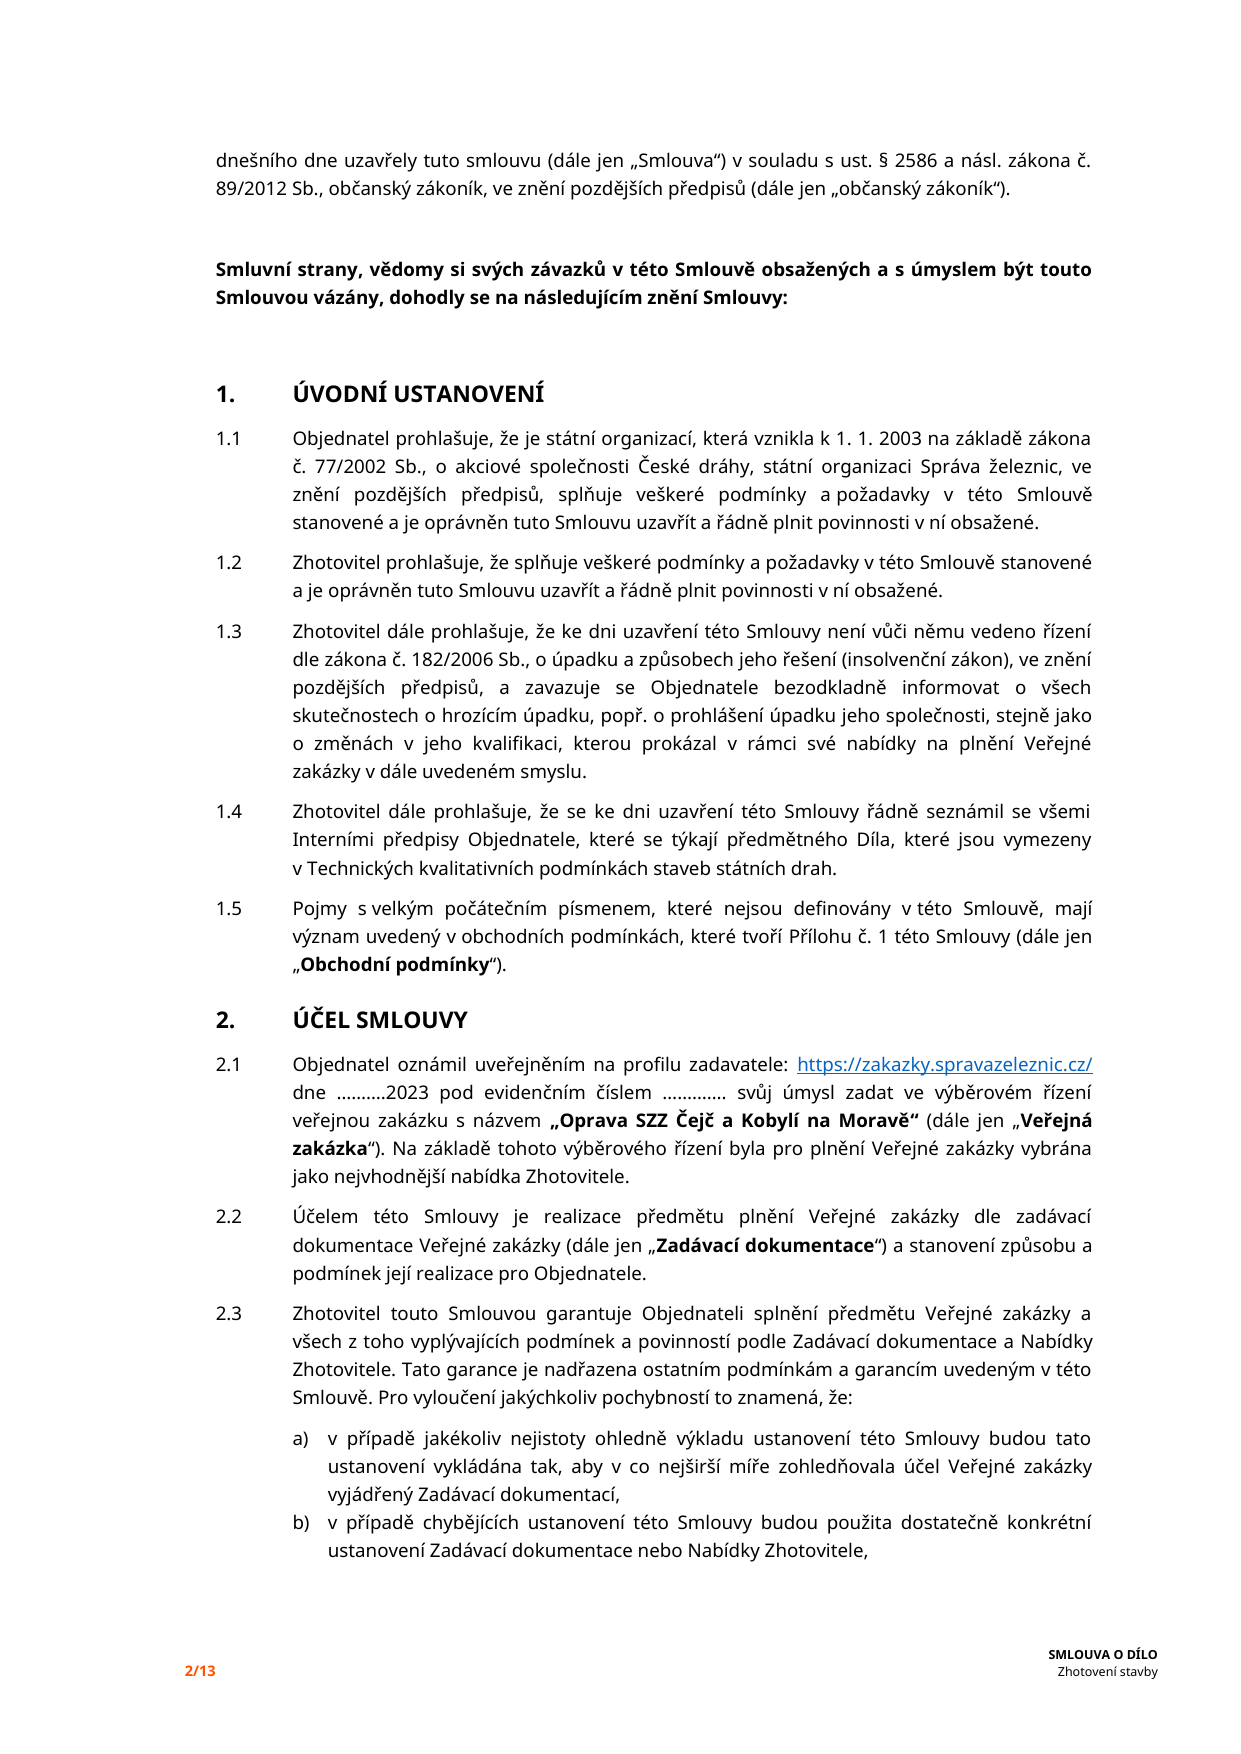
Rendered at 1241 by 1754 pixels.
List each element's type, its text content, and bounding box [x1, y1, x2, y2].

text ÚVODNÍ USTANOVENÍ [216, 378, 1093, 409]
text Zhotovitel dále prohlašuje, že se ke dni uzavření této Smlouvy řádně seznámil se všemi Interními předpisy Objednatele, které se týkají předmětného Díla, které jsou vymezeny v Technických kvalitativních podmínkách staveb státních drah. [216, 799, 1093, 880]
text Objednatel oznámil uveřejněním na profilu zadavatele: https://zakazky.spravazeleznic.cz/ dne ……….2023 pod evidenčním číslem …………. svůj úmysl zadat ve výběrovém řízení veřejnou zakázku s názvem „Oprava SZZ Čejč a Kobylí na Moravě“ (dále jen „Veřejná zakázka“). Na základě tohoto výběrového řízení byla pro plnění Veřejné zakázky vybrána jako nejvhodnější nabídka Zhotovitele. [216, 1051, 1093, 1189]
text v případě jakékoliv nejistoty ohledně výkladu ustanovení této Smlouvy budou tato ustanovení vykládána tak, aby v co nejširší míře zohledňovala účel Veřejné zakázky vyjádřený Zadávací dokumentací, [292, 1425, 1093, 1507]
text Pojmy s velkým počátečním písmenem, které nejsou definovány v této Smlouvě, mají význam uvedený v obchodních podmínkách, které tvoří Přílohu č. 1 této Smlouvy (dále jen „Obchodní podmínky“). [216, 895, 1093, 977]
text v případě chybějících ustanovení této Smlouvy budou použita dostatečně konkrétní ustanovení Zadávací dokumentace nebo Nabídky Zhotovitele, [292, 1509, 1093, 1563]
text Účelem této Smlouvy je realizace předmětu plnění Veřejné zakázky dle zadávací dokumentace Veřejné zakázky (dále jen „Zadávací dokumentace“) a stanovení způsobu a podmínek její realizace pro Objednatele. [216, 1204, 1093, 1285]
text Zhotovitel dále prohlašuje, že ke dni uzavření této Smlouvy není vůči němu vedeno řízení dle zákona č. 182/2006 Sb., o úpadku a způsobech jeho řešení (insolvenční zákon), ve znění pozdějších předpisů, a zavazuje se Objednatele bezodkladně informovat o všech skutečnostech o hrozícím úpadku, popř. o prohlášení úpadku jeho společnosti, stejně jako o změnách v jeho kvalifikaci, kterou prokázal v rámci své nabídky na plnění Veřejné zakázky v dále uvedeném smyslu. [216, 618, 1093, 784]
text Smluvní strany, vědomy si svých závazků v této Smlouvě obsažených a s úmyslem být touto Smlouvou vázány, dohodly se na následujícím znění Smlouvy: [216, 257, 1093, 310]
text Zhotovitel touto Smlouvou garantuje Objednateli splnění předmětu Veřejné zakázky a všech z toho vyplývajících podmínek a povinností podle Zadávací dokumentace a Nabídky Zhotovitele. Tato garance je nadřazena ostatním podmínkám a garancím uvedeným v této Smlouvě. Pro vyloučení jakýchkoliv pochybností to znamená, že: [216, 1300, 1093, 1410]
text dnešního dne uzavřely tuto smlouvu (dále jen „Smlouva“) v souladu s ust. § 2586 a násl. zákona č. 89/2012 Sb., občanský zákoník, ve znění pozdějších předpisů (dále jen „občanský zákoník“). [216, 147, 1093, 201]
text Zhotovitel prohlašuje, že splňuje veškeré podmínky a požadavky v této Smlouvě stanovené a je oprávněn tuto Smlouvu uzavřít a řádně plnit povinnosti v ní obsažené. [216, 549, 1093, 603]
text Objednatel prohlašuje, že je státní organizací, která vznikla k 1. 1. 2003 na základě zákona č. 77/2002 Sb., o akciové společnosti České dráhy, státní organizaci Správa železnic, ve znění pozdějších předpisů, splňuje veškeré podmínky a požadavky v této Smlouvě stanovené a je oprávněn tuto Smlouvu uzavřít a řádně plnit povinnosti v ní obsažené. [216, 425, 1093, 534]
text ÚČEL SMLOUVY [216, 1004, 1093, 1036]
